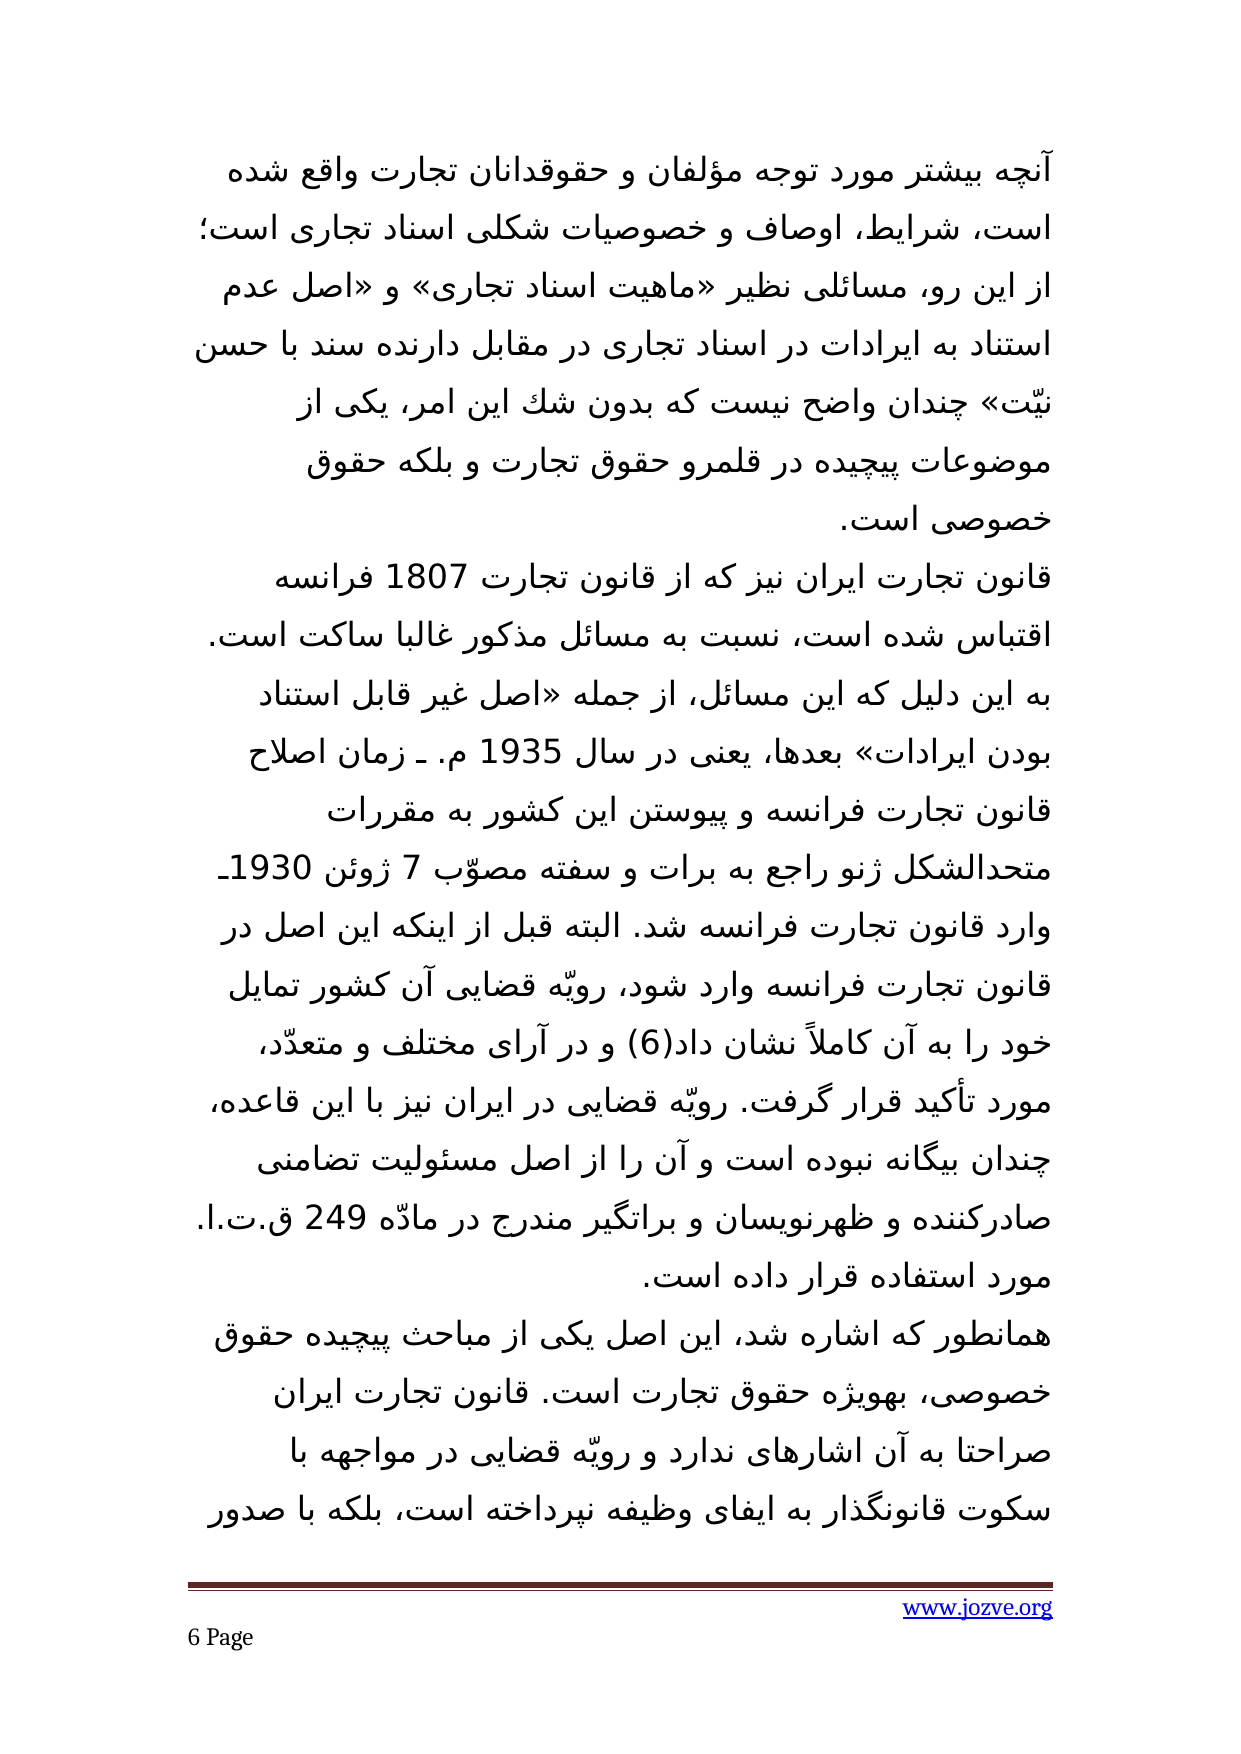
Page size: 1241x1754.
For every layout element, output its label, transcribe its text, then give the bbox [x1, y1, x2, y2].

text آنچه بیشتر مورد توجه مؤلفان و حقوق‏دانان تجارت واقع شده است، شرایط، اوصاف و خصوصیات شكلی اسناد تجاری است؛ از این رو، مسائلی نظیر «ماهیت اسناد تجاری» و «اصل عدم استناد به ایرادات در اسناد تجاری در مقابل دارنده سند با حسن نیّت» چندان واضح نیست كه بدون شك این امر، یكی از موضوعات پیچیده در قلمرو حقوق تجارت و بلكه حقوق خصوصی است. [187, 150, 1053, 538]
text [187, 1314, 1053, 1528]
text قانون تجارت ایران نیز كه از قانون تجارت 1807 فرانسه اقتباس شده است، نسبت به مسائل مذكور غالبا ساكت است. به این دلیل كه این مسائل، از جمله «اصل غیر قابل استناد بودن ایرادات» بعدها، یعنی در سال 1935 م. ـ زمان اصلاح قانون تجارت فرانسه و پیوستن این كشور به مقررات متحدالشكل ژنو راجع به برات و سفته مصوّب 7 ژوئن 1930ـ وارد قانون تجارت فرانسه شد. البته قبل از اینكه این اصل در قانون تجارت فرانسه وارد شود، رویّه قضایی آن كشور تمایل خود را به آن كاملاً نشان داد(6) و در آرای مختلف و متعدّد، مورد تأكید قرار گرفت. رویّه قضایی در ایران نیز با این قاعده، چندان بیگانه نبوده است و آن را از اصل مسئولیت تضامنی صادركننده و ظهرنویسان و براتگیر مندرج در مادّه 249 ق.ت.ا. مورد استفاده قرار داده است. [187, 558, 1053, 1295]
